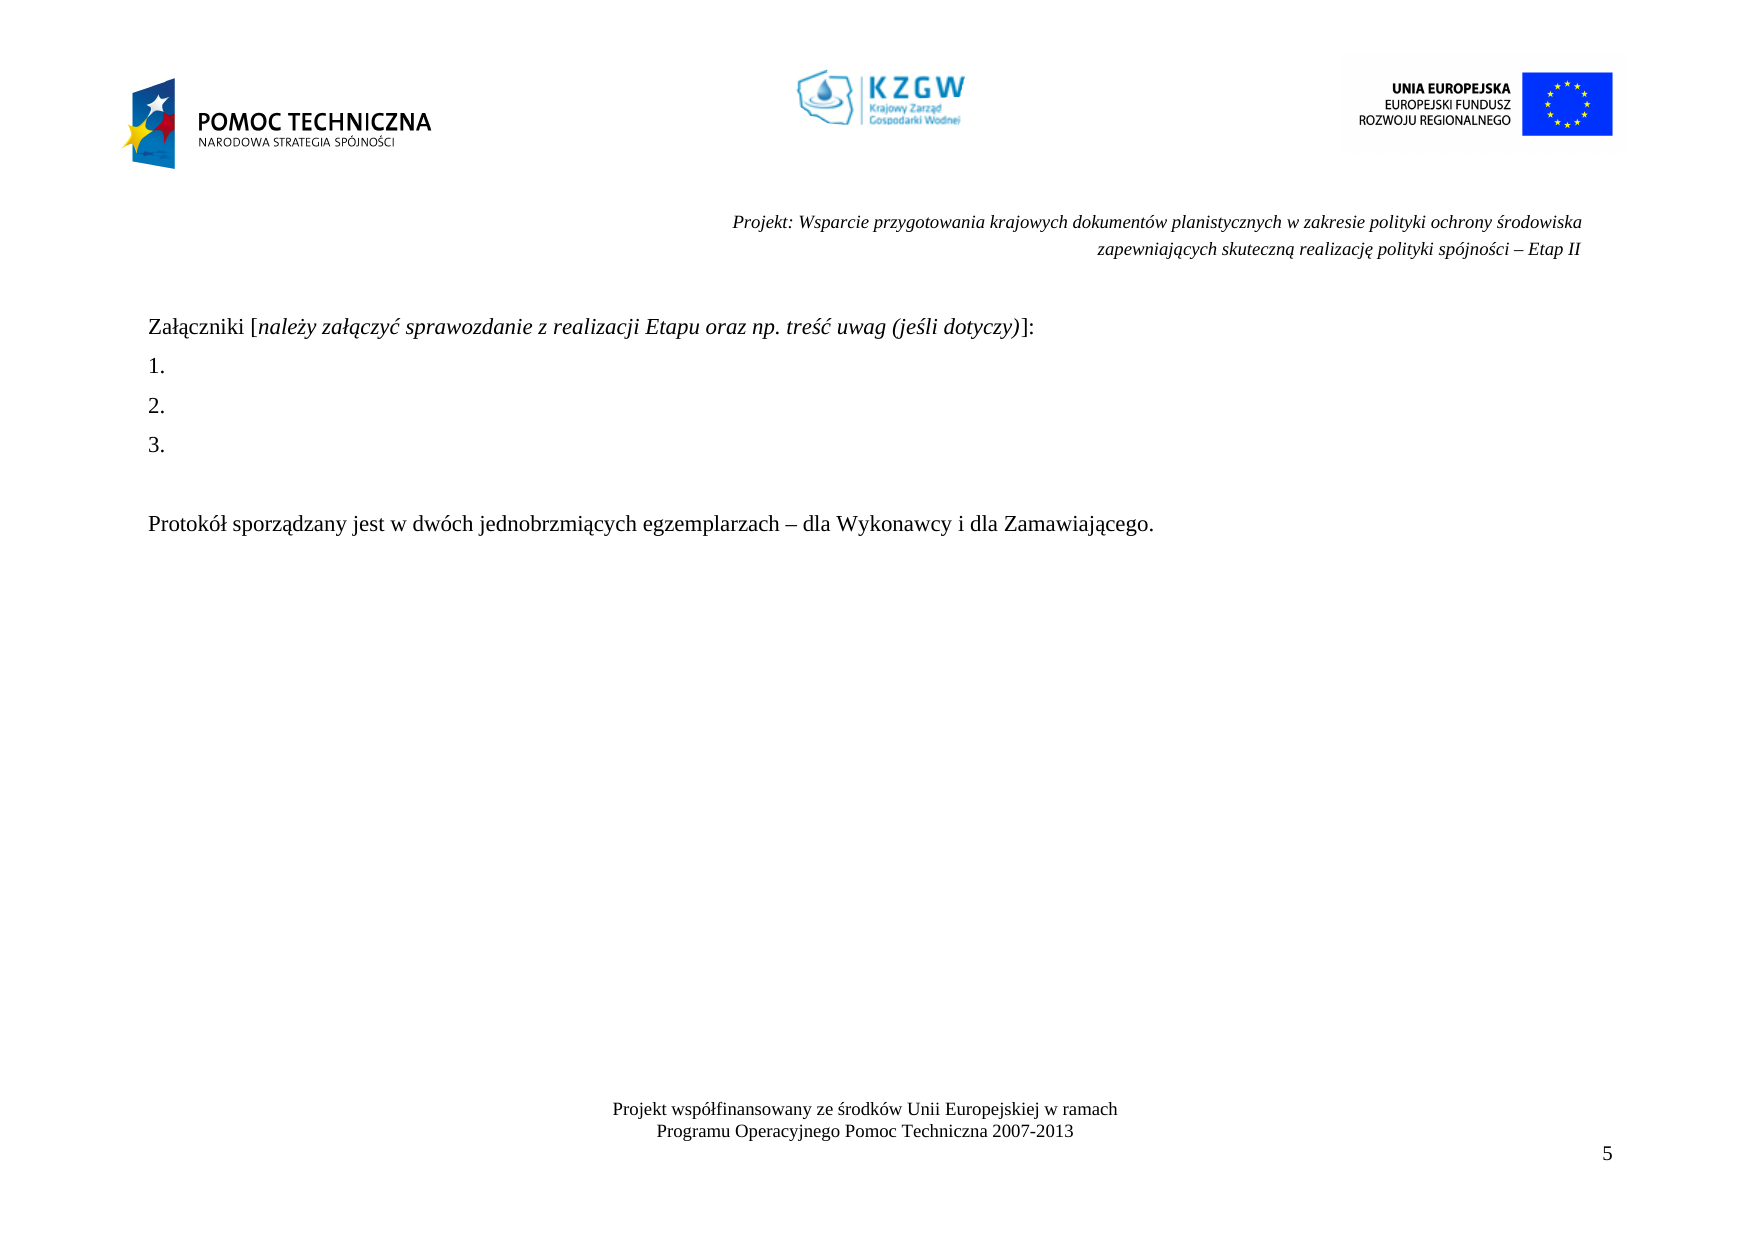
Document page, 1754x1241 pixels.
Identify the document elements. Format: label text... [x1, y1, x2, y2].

picture [1341, 52, 1629, 153]
list Załączniki [należy załączyć sprawozdanie z realizacji Etapu oraz np. treść uwag (jeśli dotyczy)]: [148, 313, 1612, 339]
list 3. [148, 431, 1612, 458]
list Protokół sporządzany jest w dwóch jednobrzmiących egzemplarzach – dla Wykonawcy i dla Zamawiającego. [148, 510, 1612, 537]
picture [118, 58, 452, 176]
list 2. [148, 392, 1612, 418]
list 1. [148, 352, 1612, 379]
